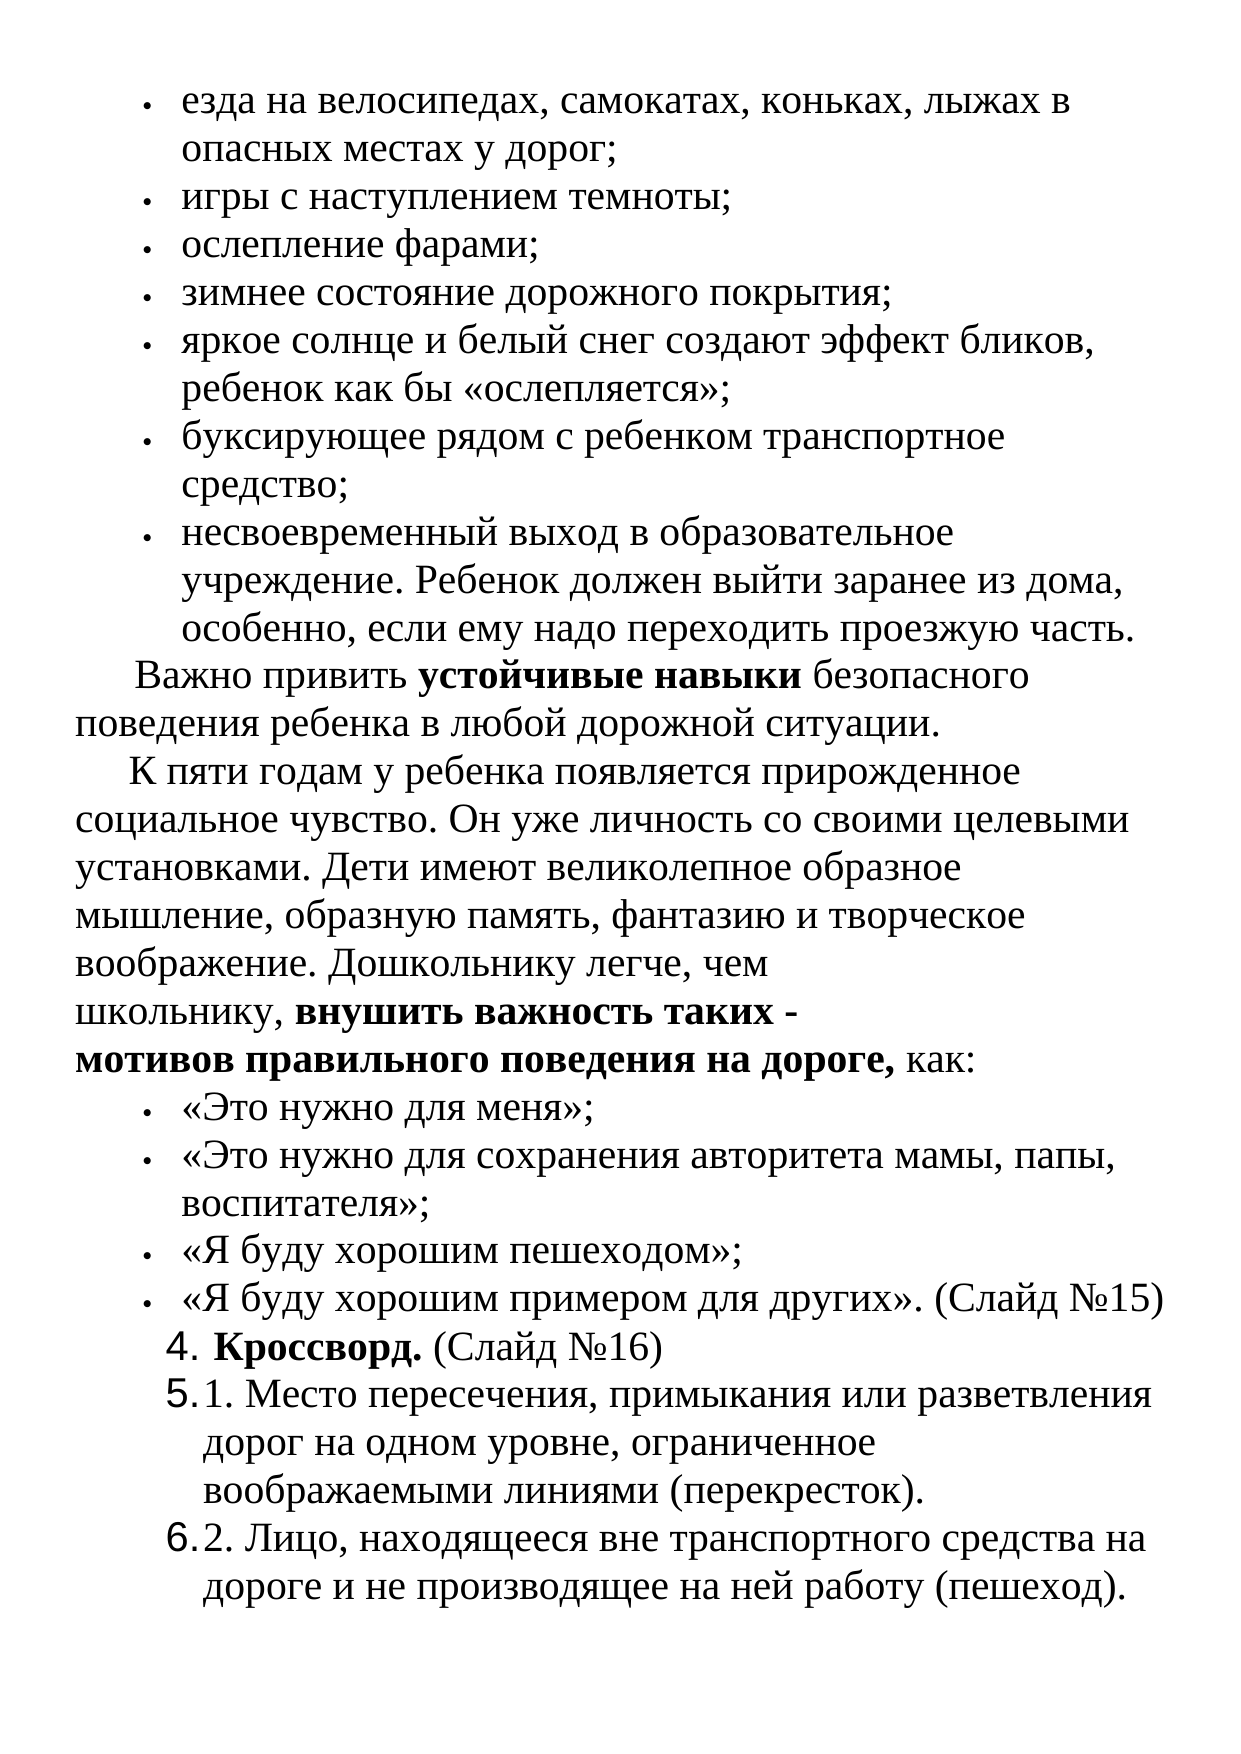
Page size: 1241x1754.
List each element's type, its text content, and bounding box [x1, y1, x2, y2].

list езда на велосипедах, самокатах, коньках, лыжах в опасных местах у дорог; [144, 75, 1165, 171]
list «Я буду хорошим примером для других». (Слайд №15) [144, 1273, 1165, 1321]
list Кроссворд. (Слайд №16) [165, 1321, 1165, 1369]
list зимнее состояние дорожного покрытия; [144, 267, 1165, 314]
list «Это нужно для меня»; [144, 1081, 1165, 1129]
list 1. Место пересечения, примыкания или разветвления дорог на одном уровне, ограниченное воображаемыми линиями (перекресток). [165, 1369, 1165, 1513]
list игры с наступлением темноты; [144, 171, 1165, 219]
list «Я буду хорошим пешеходом»; [144, 1225, 1165, 1273]
list буксирующее рядом с ребенком транспортное средство; [144, 410, 1165, 506]
list ослепление фарами; [144, 219, 1165, 267]
text К пяти годам у ребенка появляется прирожденное социальное чувство. Он уже личность со своими целевыми установками. Дети имеют великолепное образное мышление, образную память, фантазию и творческое воображение. Дошкольнику легче, чем школьнику, внушить важность таких - мотивов правильного поведения на дороге, как: [75, 746, 1165, 1081]
list «Это нужно для сохранения авторитета мамы, папы, воспитателя»; [144, 1129, 1165, 1225]
text Важно привить устойчивые навыки безопасного поведения ребенка в любой дорожной ситуации. [75, 650, 1165, 746]
list несвоевременный выход в образовательное учреждение. Ребенок должен выйти заранее из дома, особенно, если ему надо переходить проезжую часть. [144, 506, 1165, 650]
list яркое солнце и белый снег создают эффект бликов, ребенок как бы «ослепляется»; [144, 314, 1165, 410]
list 2. Лицо, находящееся вне транспортного средства на дороге и не производящее на ней работу (пешеход). [165, 1513, 1165, 1609]
